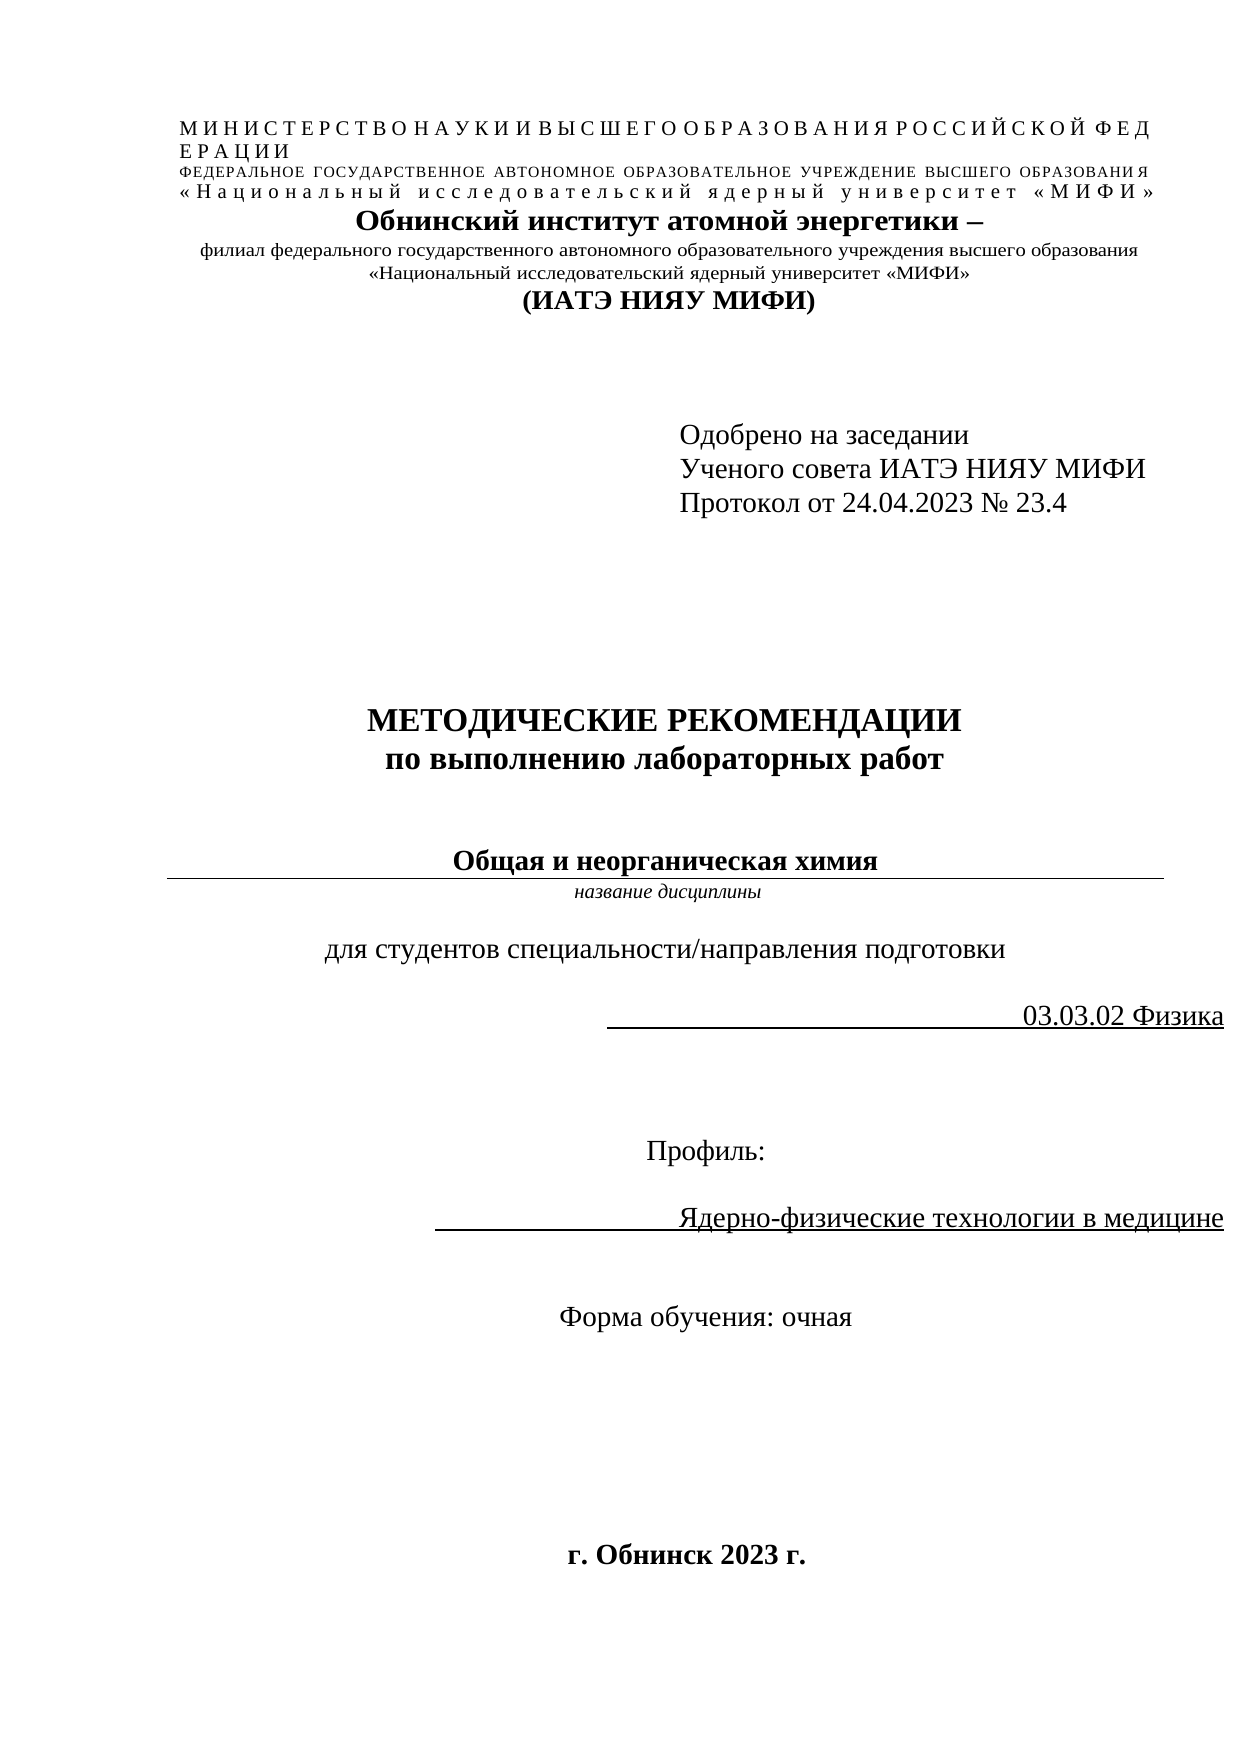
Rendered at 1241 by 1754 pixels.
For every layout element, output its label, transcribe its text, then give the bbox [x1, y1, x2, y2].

text Ученого совета ИАТЭ НИЯУ МИФИ Протокол от 24.04.2023 № 23.4 [679, 451, 1176, 518]
table_cell название дисциплины [167, 879, 1164, 917]
title МЕТОДИЧЕСКИЕ РЕКОМЕНДАЦИИ [198, 701, 1130, 739]
text Одобрено на заседании [679, 418, 1176, 451]
table_cell 03.03.02 Физика [167, 982, 1164, 1083]
text г. Обнинск 2023 г. [199, 1537, 1174, 1570]
table_cell для студентов специальности/направления подготовки [167, 917, 1164, 982]
table_cell Форма обучения: очная [167, 1268, 1164, 1335]
table_header М И Н И С Т Е Р С Т В О Н А У К И И В Ы С Ш Е Г О О Б Р А З О В А Н И Я Р О С С И Й С К О Й Ф Е Д Е Р А Ц И И ФЕДЕРАЛЬНОЕ ГОСУДАРСТВЕННОЕ АВТОНОМНОЕ ОБРАЗОВАТЕЛЬНОЕ УЧРЕЖДЕНИЕ ВЫСШЕГО ОБРАЗОВАНИ Я « Н а ц и о н а л ь н ы й и с с л е д о в а т е л ь с к и й я д е р н ы й у н и в е р с и т е т « М И Ф И » [174, 117, 1164, 203]
table_cell Обнинский институт атомной энергетики – филиал федерального государственного автономного образовательного учреждения высшего образования «Национальный исследовательский ядерный университет «МИФИ» (ИАТЭ НИЯУ МИФИ) [174, 203, 1164, 318]
table_header Общая и неорганическая химия [167, 846, 1164, 878]
table_cell Профиль: [167, 1083, 1164, 1184]
table_cell Ядерно-физические технологии в медицине [167, 1184, 1164, 1268]
title по выполнению лабораторных работ [154, 739, 1175, 777]
